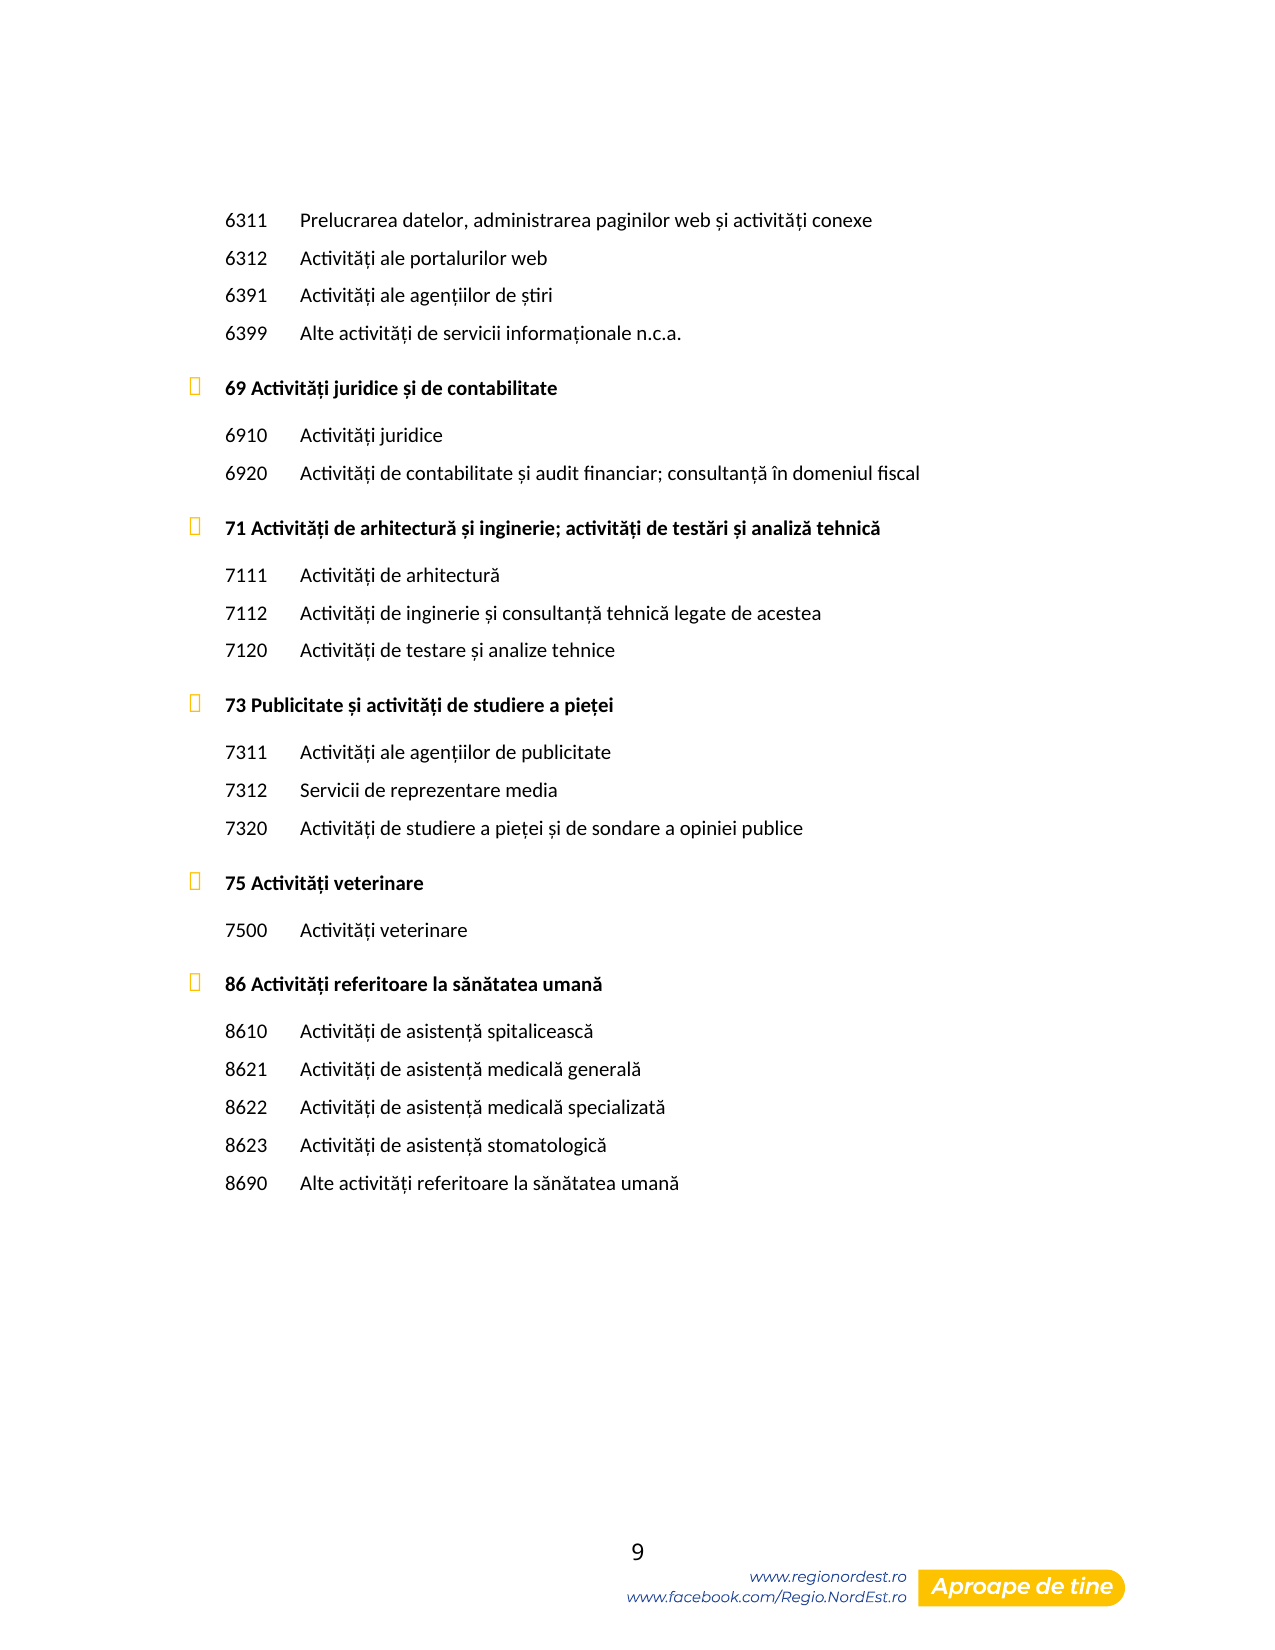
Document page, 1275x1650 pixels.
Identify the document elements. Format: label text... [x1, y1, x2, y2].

text 6920 Activităţi de contabilitate şi audit financiar; consultanţă în domeniul fiscal [225, 460, 1125, 486]
text 8610 Activităţi de asistenţă spitalicească [225, 1018, 1125, 1044]
text 6399 Alte activităţi de servicii informaţionale n.c.a. [225, 321, 1125, 346]
text 7312 Servicii de reprezentare media [225, 777, 1125, 803]
text 8690 Alte activităţi referitoare la sănătatea umană [225, 1170, 1125, 1196]
list 86 Activități referitoare la sănătatea umană [187, 955, 1125, 1006]
list 71 Activități de arhitectură și inginerie; activități de testări și analiză tehnică [187, 498, 1125, 549]
text 6391 Activităţi ale agenţiilor de ştiri [225, 283, 1125, 308]
text 7311 Activităţi ale agenţiilor de publicitate [225, 739, 1125, 765]
text 8623 Activităţi de asistenţă stomatologică [225, 1132, 1125, 1158]
text 6910 Activităţi juridice [225, 422, 1125, 448]
text 6311 Prelucrarea datelor, administrarea paginilor web şi activităţi conexe [225, 207, 1125, 232]
text 7500 Activităţi veterinare [225, 917, 1125, 942]
list 69 Activități juridice și de contabilitate [187, 358, 1125, 410]
text 7320 Activităţi de studiere a pieţei şi de sondare a opiniei publice [225, 815, 1125, 841]
list 75 Activități veterinare [187, 853, 1125, 904]
text 7112 Activităţi de inginerie şi consultanţă tehnică legate de acestea [225, 600, 1125, 625]
list 73 Publicitate și activități de studiere a pieței [187, 676, 1125, 727]
text 6312 Activităţi ale portalurilor web [225, 245, 1125, 270]
text 8621 Activităţi de asistenţă medicală generală [225, 1056, 1125, 1082]
text 8622 Activităţi de asistenţă medicală specializată [225, 1094, 1125, 1120]
text 7120 Activităţi de testare şi analize tehnice [225, 638, 1125, 663]
text 7111 Activităţi de arhitectură [225, 562, 1125, 587]
